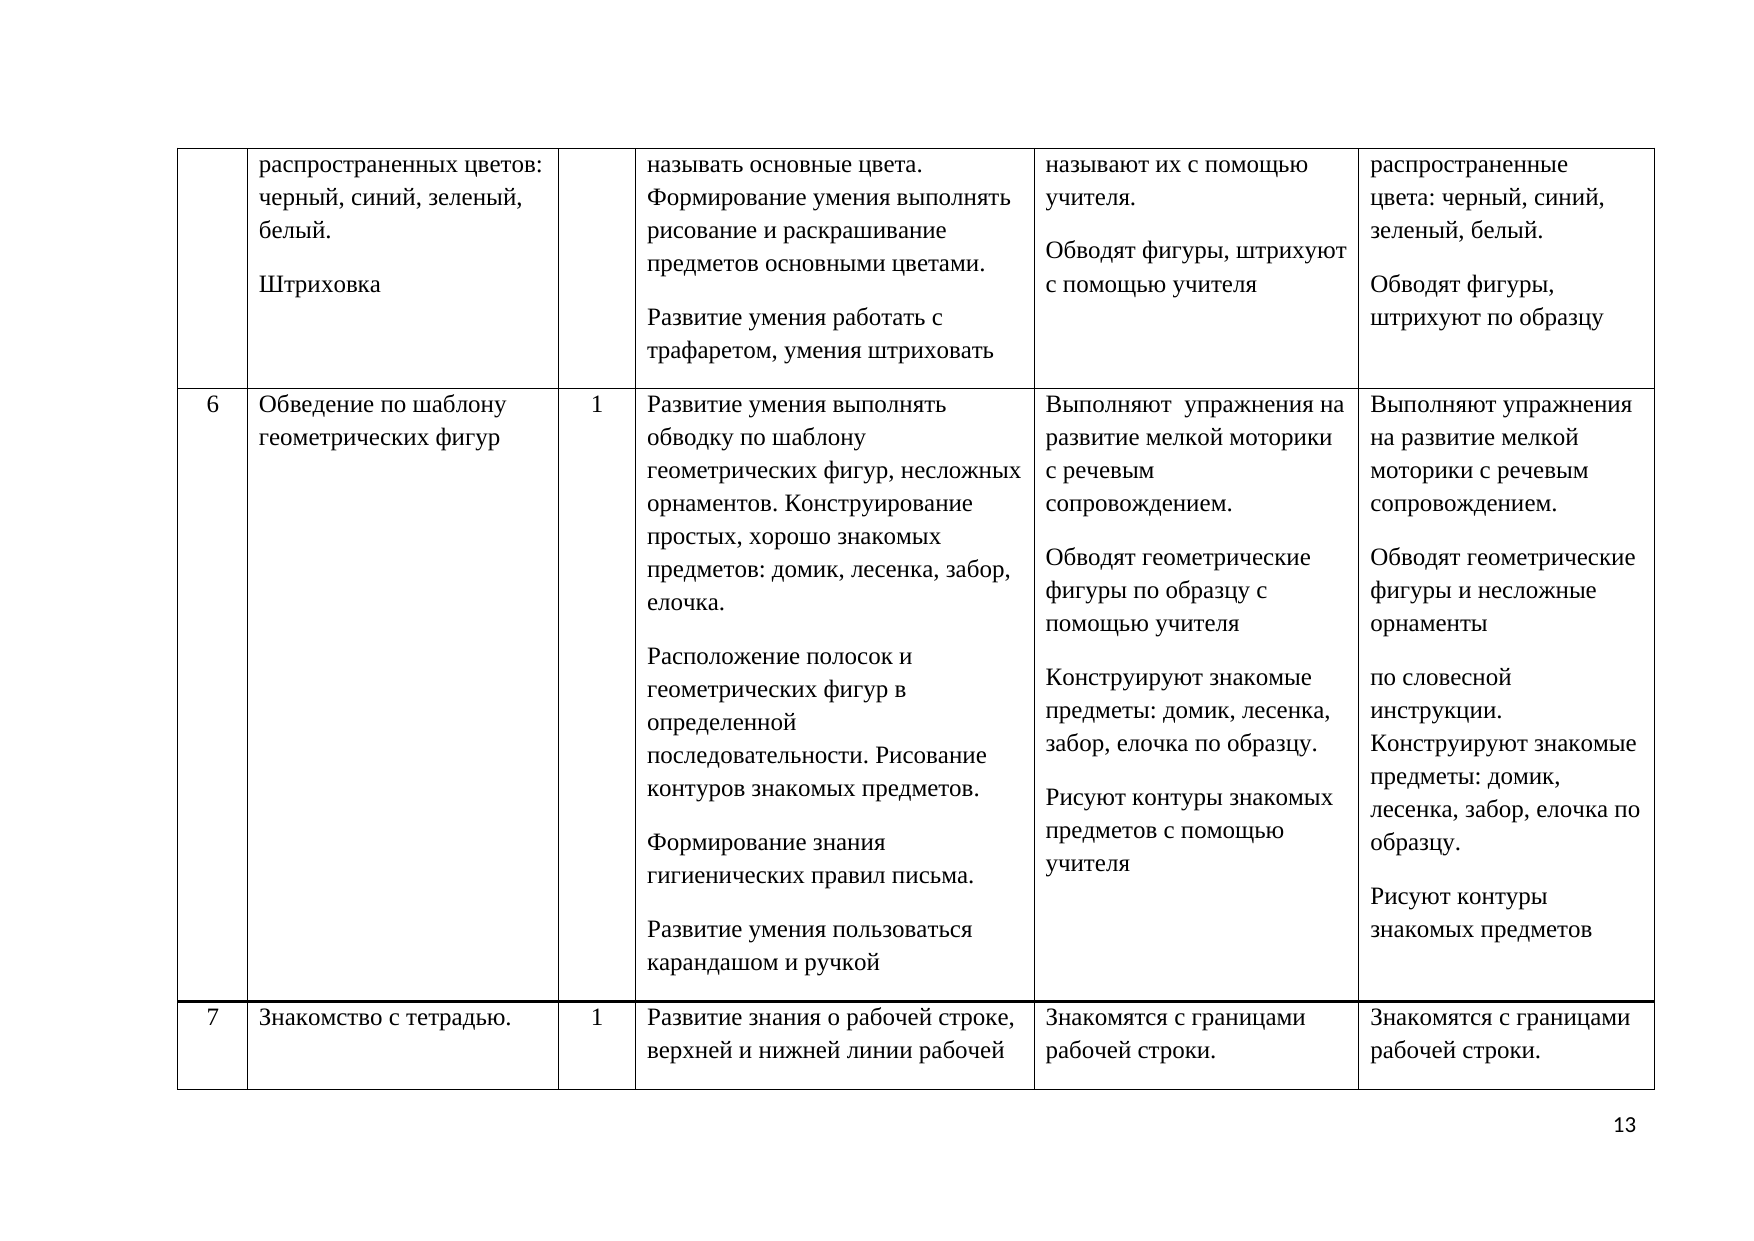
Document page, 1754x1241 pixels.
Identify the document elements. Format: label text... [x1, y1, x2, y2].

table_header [248, 1003, 558, 1089]
table_cell Развитие умения выполнять обводку по шаблону геометрических фигур, несложных орнаментов. Конструирование простых, хорошо знакомых предметов: домик, лесенка, забор, елочка. Расположение полосок и геометрических фигур в определенной последовательности. Рисование контуров знакомых предметов. Формирование знания гигиенических правил письма. Развитие умения пользоваться карандашом и ручкой [636, 389, 1034, 1000]
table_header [1359, 1003, 1654, 1089]
table_cell 6 [178, 389, 247, 1000]
table_cell 1 [559, 149, 635, 388]
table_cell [1035, 149, 1358, 388]
table_cell Обведение по шаблону геометрических фигур [248, 389, 558, 1000]
table_header 7 [178, 1003, 247, 1089]
table_cell 1 [559, 389, 635, 1000]
table_header 1 [559, 1003, 635, 1089]
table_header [636, 1003, 1034, 1089]
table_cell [1359, 149, 1654, 388]
table_cell Выполняют упражнения на развитие мелкой моторики с речевым сопровождением. Обводят геометрические фигуры по образцу с помощью учителя Конструируют знакомые предметы: домик, лесенка, забор, елочка по образцу. Рисуют контуры знакомых предметов с помощью учителя [1035, 389, 1358, 1000]
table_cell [636, 149, 1034, 388]
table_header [1035, 1003, 1358, 1089]
table_cell Выполняют упражнения на развитие мелкой моторики с речевым сопровождением. Обводят геометрические фигуры и несложные орнаменты по словесной инструкции. Конструируют знакомые предметы: домик, лесенка, забор, елочка по образцу. Рисуют контуры знакомых предметов [1359, 389, 1654, 1000]
table_cell 5 [178, 149, 247, 388]
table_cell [248, 149, 558, 388]
